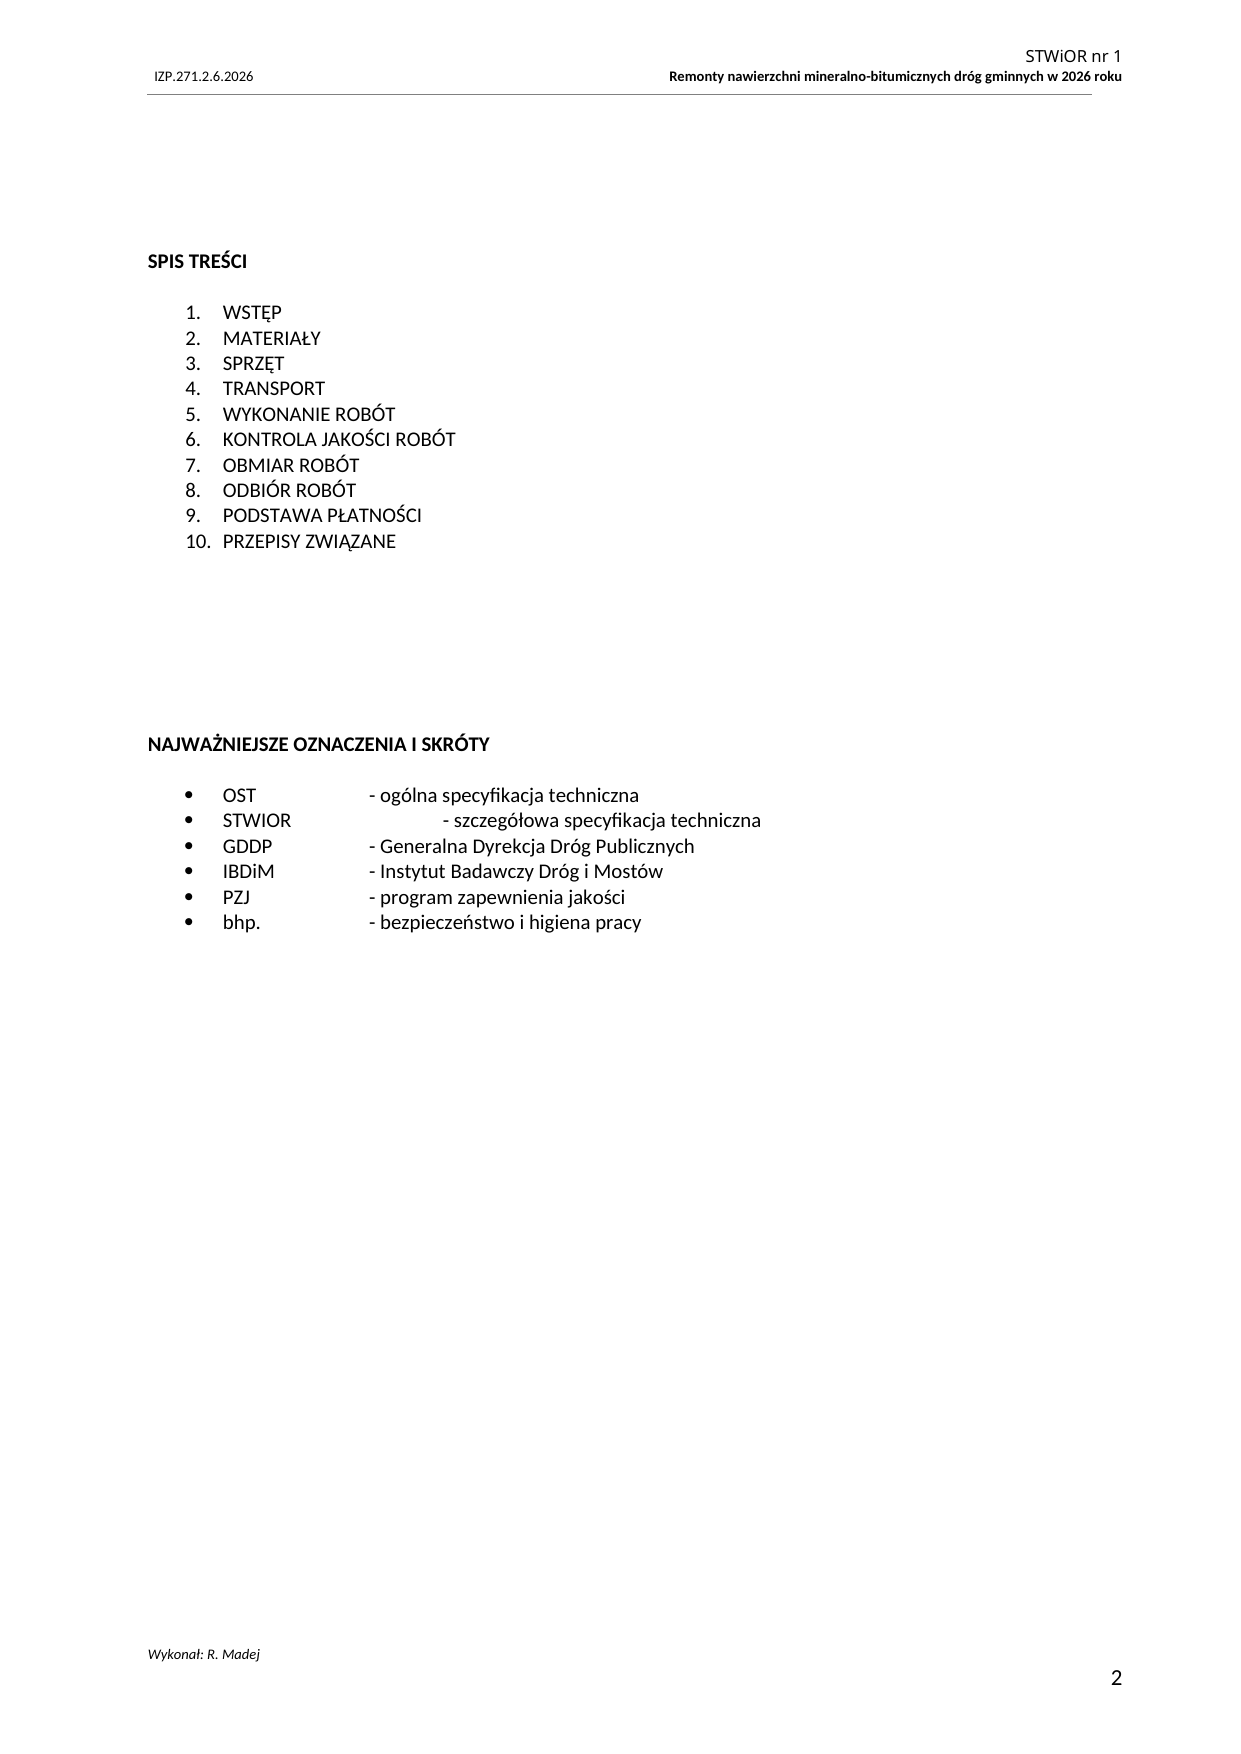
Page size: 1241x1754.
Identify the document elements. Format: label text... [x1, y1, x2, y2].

list WYKONANIE ROBÓT [185, 401, 1122, 426]
list PODSTAWA PŁATNOŚCI [185, 503, 1122, 528]
text NAJWAŻNIEJSZE OZNACZENIA I SKRÓTY [148, 731, 1122, 757]
list GDDP - Generalna Dyrekcja Dróg Publicznych [185, 833, 1122, 858]
list KONTROLA JAKOŚCI ROBÓT [185, 426, 1122, 452]
list IBDiM - Instytut Badawczy Dróg i Mostów [185, 858, 1122, 884]
text SPIS TREŚCI [148, 248, 1122, 274]
list OBMIAR ROBÓT [185, 452, 1122, 477]
list OST - ogólna specyfikacja techniczna [185, 782, 1122, 808]
list MATERIAŁY [185, 325, 1122, 350]
list PZJ - program zapewnienia jakości [185, 884, 1122, 909]
list ODBIÓR ROBÓT [185, 477, 1122, 503]
list bhp. - bezpieczeństwo i higiena pracy [185, 909, 1122, 935]
list TRANSPORT [185, 376, 1122, 401]
list SPRZĘT [185, 350, 1122, 376]
list WSTĘP [185, 299, 1122, 325]
list STWIOR - szczegółowa specyfikacja techniczna [185, 808, 1122, 833]
list PRZEPISY ZWIĄZANE [185, 528, 1122, 553]
